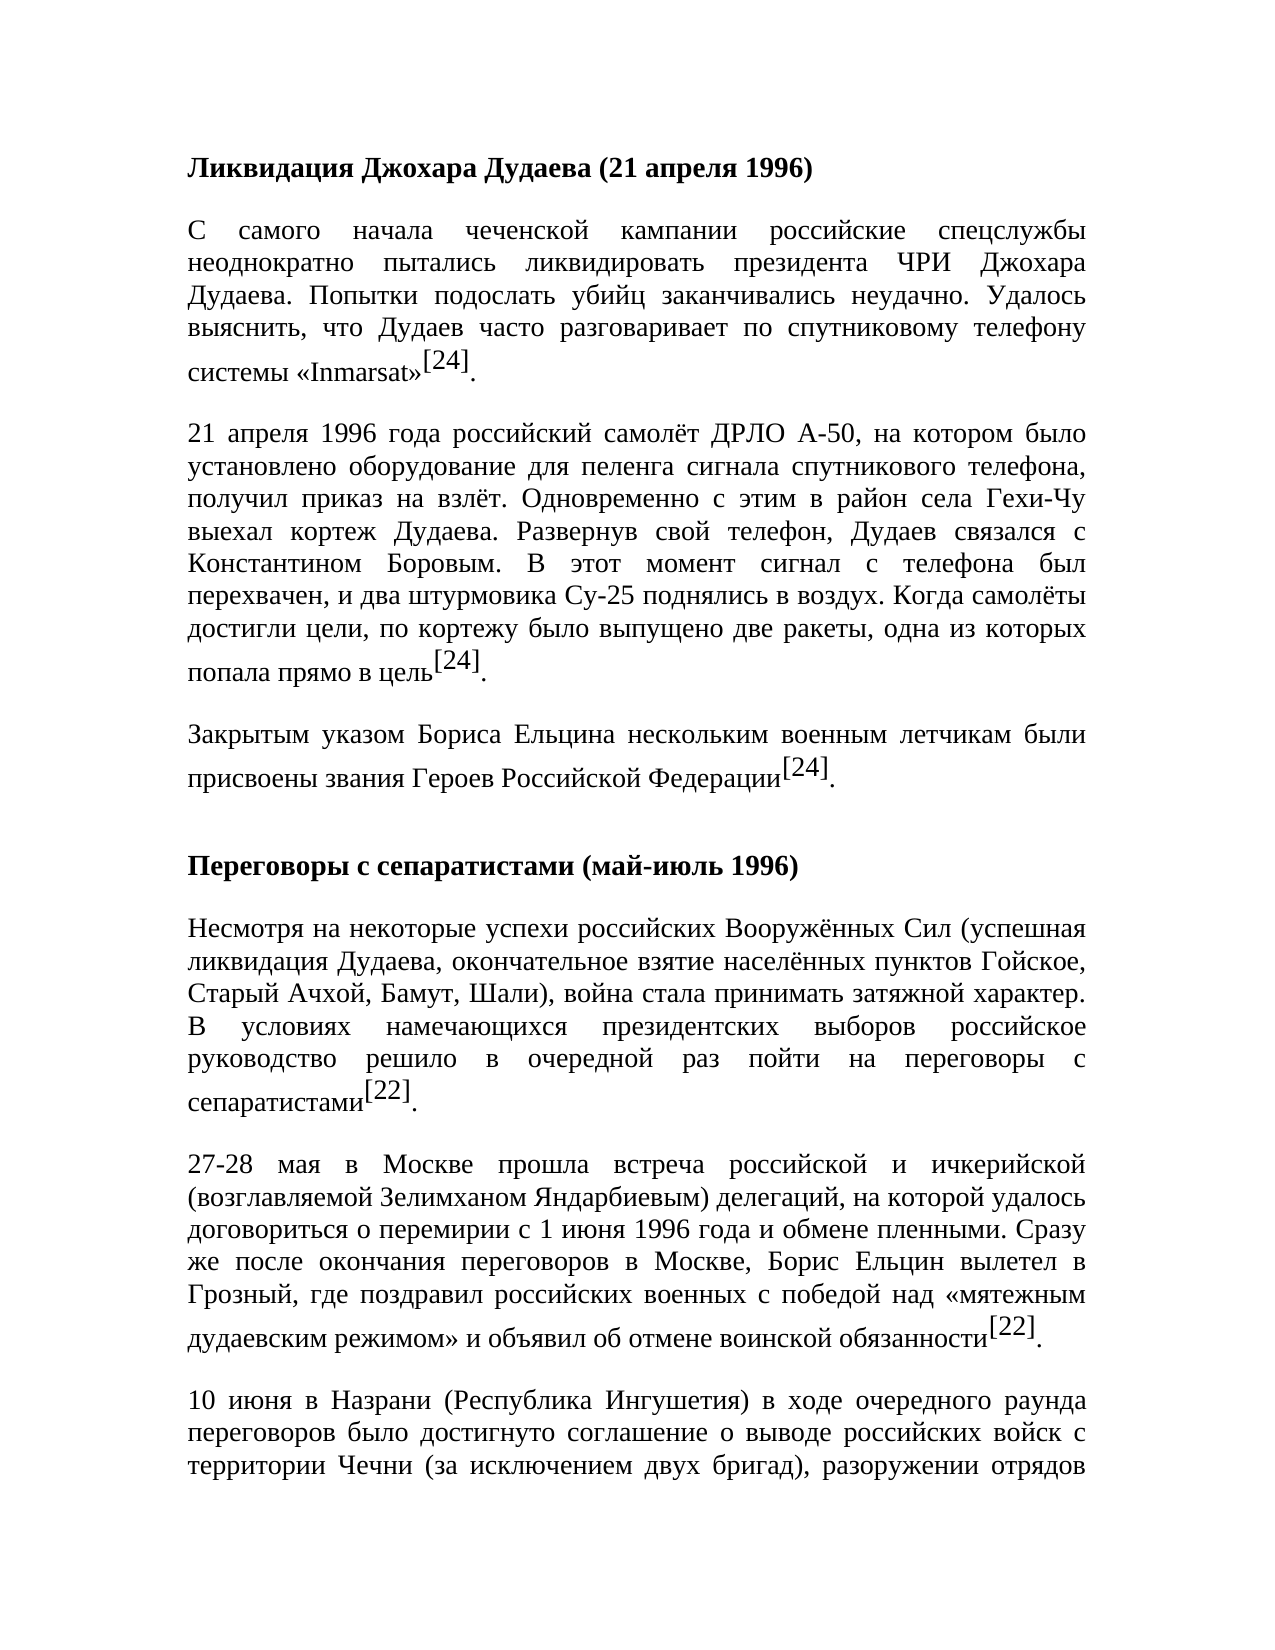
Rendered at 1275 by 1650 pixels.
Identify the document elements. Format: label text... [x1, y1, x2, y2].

text Несмотря на некоторые успехи российских Вооружённых Сил (успешная ликвидация Дудаева, окончательное взятие населённых пунктов Гойское, Старый Ачхой, Бамут, Шали), война стала принимать затяжной характер. В условиях намечающихся президентских выборов российское руководство решило в очередной раз пойти на переговоры с сепаратистами[22]. [187, 911, 1087, 1118]
text С самого начала чеченской кампании российские спецслужбы неоднократно пытались ликвидировать президента ЧРИ Джохара Дудаева. Попытки подослать убийц заканчивались неудачно. Удалось выяснить, что Дудаев часто разговаривает по спутниковому телефону системы «Inmarsat»[24]. [187, 213, 1087, 387]
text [187, 1383, 1087, 1480]
list Ликвидация Джохара Дудаева (21 апреля 1996) [187, 150, 1087, 183]
list Переговоры с сепаратистами (май-июль 1996) [187, 848, 1087, 882]
text 27-28 мая в Москве прошла встреча российской и ичкерийской (возглавляемой Зелимханом Яндарбиевым) делегаций, на которой удалось договориться о перемирии с 1 июня 1996 года и обмене пленными. Сразу же после окончания переговоров в Москве, Борис Ельцин вылетел в Грозный, где поздравил российских военных с победой над «мятежным дудаевским режимом» и объявил об отмене воинской обязанности[22]. [187, 1147, 1087, 1353]
text 21 апреля 1996 года российский самолёт ДРЛО А-50, на котором было установлено оборудование для пеленга сигнала спутникового телефона, получил приказ на взлёт. Одновременно с этим в район села Гехи-Чу выехал кортеж Дудаева. Развернув свой телефон, Дудаев связался с Константином Боровым. В этот момент сигнал с телефона был перехвачен, и два штурмовика Су-25 поднялись в воздух. Когда самолёты достигли цели, по кортежу было выпущено две ракеты, одна из которых попала прямо в цель[24]. [187, 416, 1087, 688]
text Закрытым указом Бориса Ельцина нескольким военным летчикам были присвоены звания Героев Российской Федерации[24]. [187, 717, 1087, 794]
